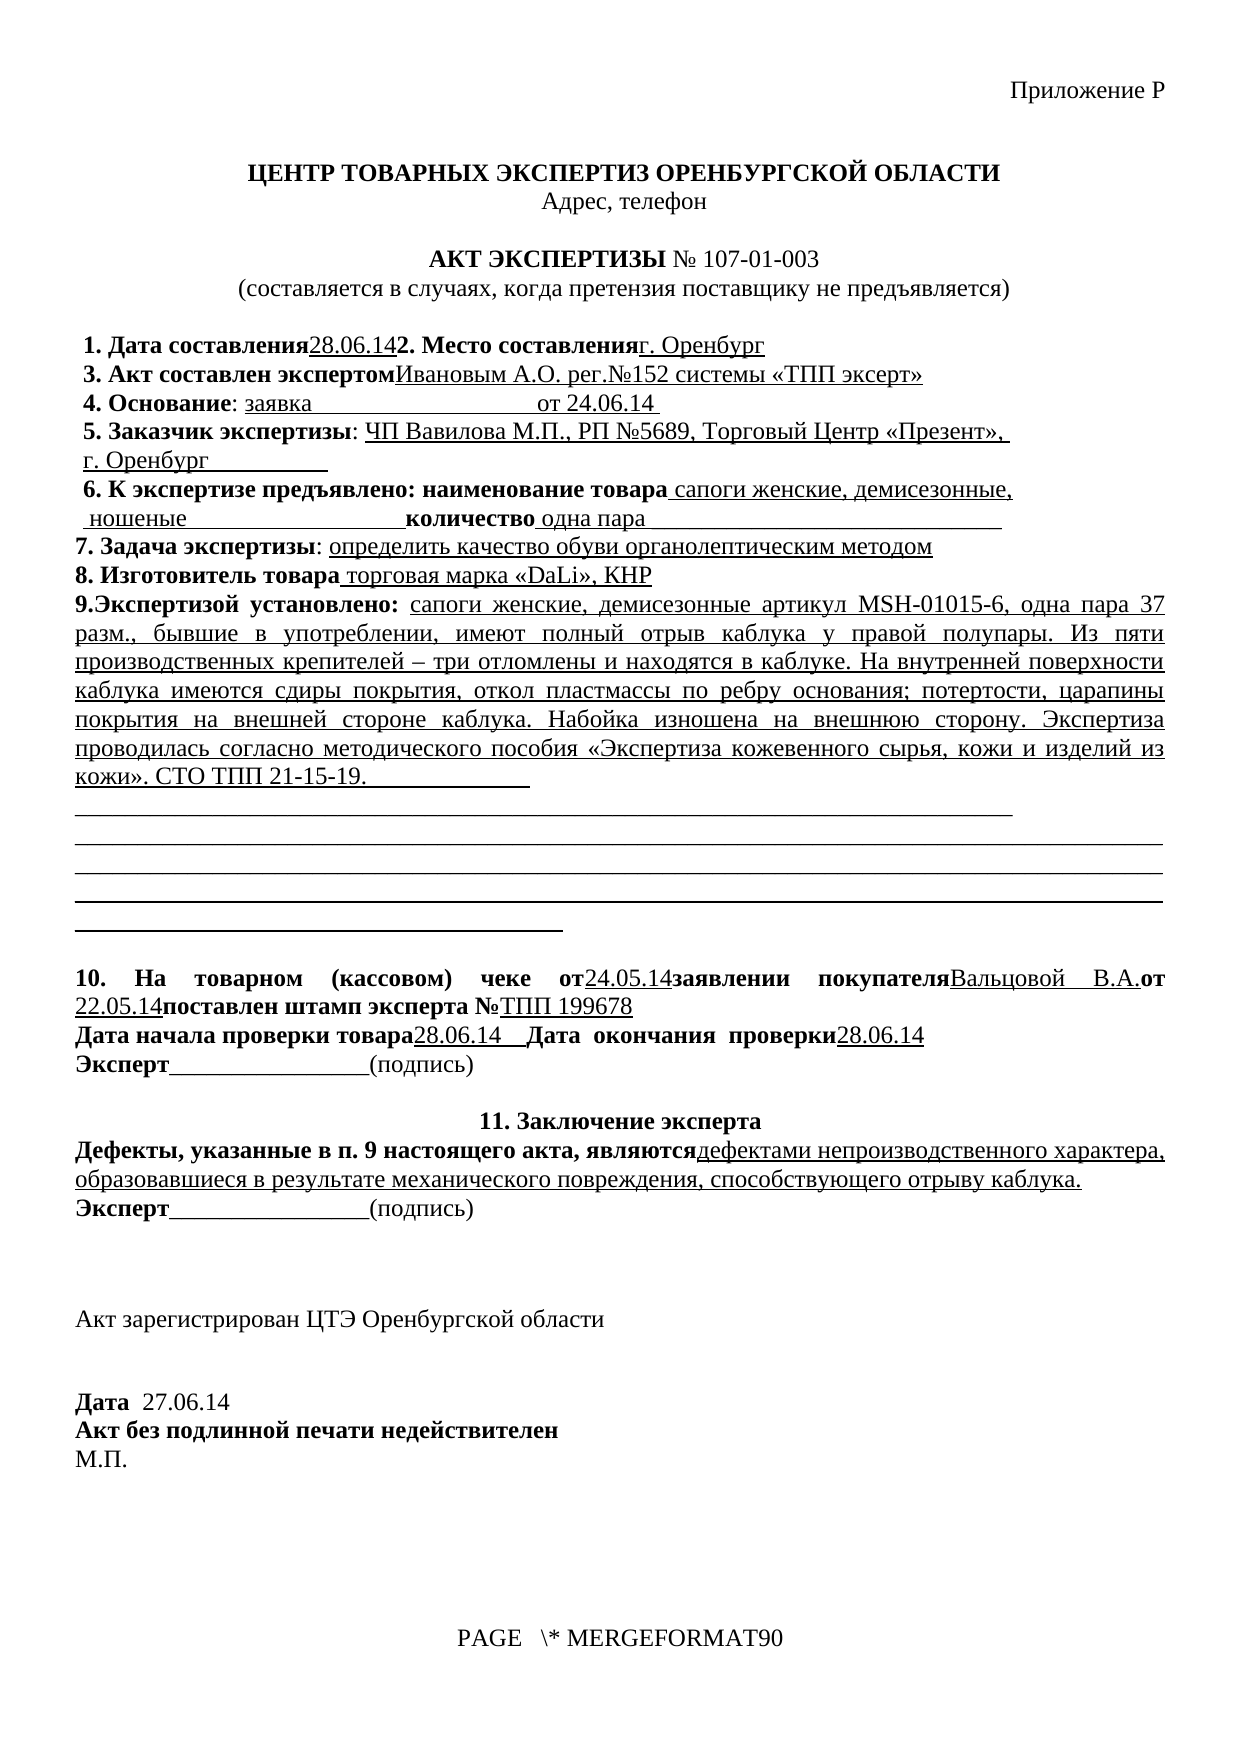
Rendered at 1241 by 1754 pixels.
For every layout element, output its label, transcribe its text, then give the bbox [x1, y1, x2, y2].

text 5. Заказчик экспертизы: ЧП Вавилова М.П., РП №5689, Торговый Центр «Презент», [83, 416, 1165, 445]
text 11. Заключение эксперта [75, 1106, 1165, 1135]
text Акт без подлинной печати недействителен [75, 1415, 1165, 1444]
text Дефекты, указанные в п. 9 настоящего акта, являютсядефектами непроизводственного характера, образовавшиеся в результате механического повреждения, способствующего отрыву каблука. [75, 1135, 1165, 1193]
text Акт зарегистрирован ЦТЭ Оренбургской области [75, 1304, 1165, 1333]
text 4. Основание: заявка от 24.06.14 [83, 388, 1165, 416]
text ___________________________________________________________________________ [75, 790, 1165, 819]
text г. Оренбург [83, 445, 1165, 474]
text М.П. [75, 1444, 1165, 1473]
text ____________________________________________________________________________________________________________________________________________________________________________________________________________________________________________________________________________________________________________ [75, 819, 1165, 934]
text 10. На товарном (кассовом) чеке от24.05.14заявлении покупателяВальцовой В.А.от 22.05.14поставлен штамп эксперта №ТПП 199678 [75, 963, 1165, 1020]
text 1. Дата составления28.06.142. Место составленияг. Оренбург [83, 330, 1165, 359]
text 3. Акт составлен экспертомИвановым А.О. рег.№152 системы «ТПП эксерт» [83, 359, 1165, 388]
text ношеные количество одна пара ____________________________ [83, 503, 1165, 531]
text Эксперт________________(подпись) [75, 1049, 1165, 1078]
text 7. Задача экспертизы: определить качество обуви органолептическим методом [75, 531, 1165, 560]
text Эксперт________________(подпись) [75, 1193, 1165, 1221]
text ЦЕНТР ТОВАРНЫХ ЭКСПЕРТИЗ ОРЕНБУРГСКОЙ ОБЛАСТИ [83, 158, 1165, 186]
text Дата 27.06.14 [75, 1387, 1165, 1415]
text АКТ ЭКСПЕРТИЗЫ № 107-01-003 [83, 244, 1165, 273]
text 8. Изготовитель товара торговая марка «DaLi», КНР [75, 560, 1165, 589]
text Приложение Р [75, 75, 1165, 104]
text Адрес, телефон [83, 186, 1165, 215]
text (составляется в случаях, когда претензия поставщику не предъявляется) [83, 273, 1165, 301]
text 9.Экспертизой установлено: сапоги женские, демисезонные артикул MSH-01015-6, одна пара 37 разм., бывшие в употреблении, имеют полный отрыв каблука у правой полупары. Из пяти производственных крепителей – три отломлены и находятся в каблуке. На внутренней поверхности каблука имеются сдиры покрытия, откол пластмассы по ребру основания; потертости, царапины покрытия на внешней стороне каблука. Набойка изношена на внешнюю сторону. Экспертиза проводилась согласно методического пособия «Экспертиза кожевенного сырья, кожи и изделий из кожи». СТО ТПП 21-15-19._____________ [75, 589, 1165, 643]
text Дата начала проверки товара28.06.14 Дата окончания проверки28.06.14 [75, 1020, 1165, 1049]
text 6. К экспертизе предъявлено: наименование товара сапоги женские, демисезонные, [83, 474, 1165, 503]
